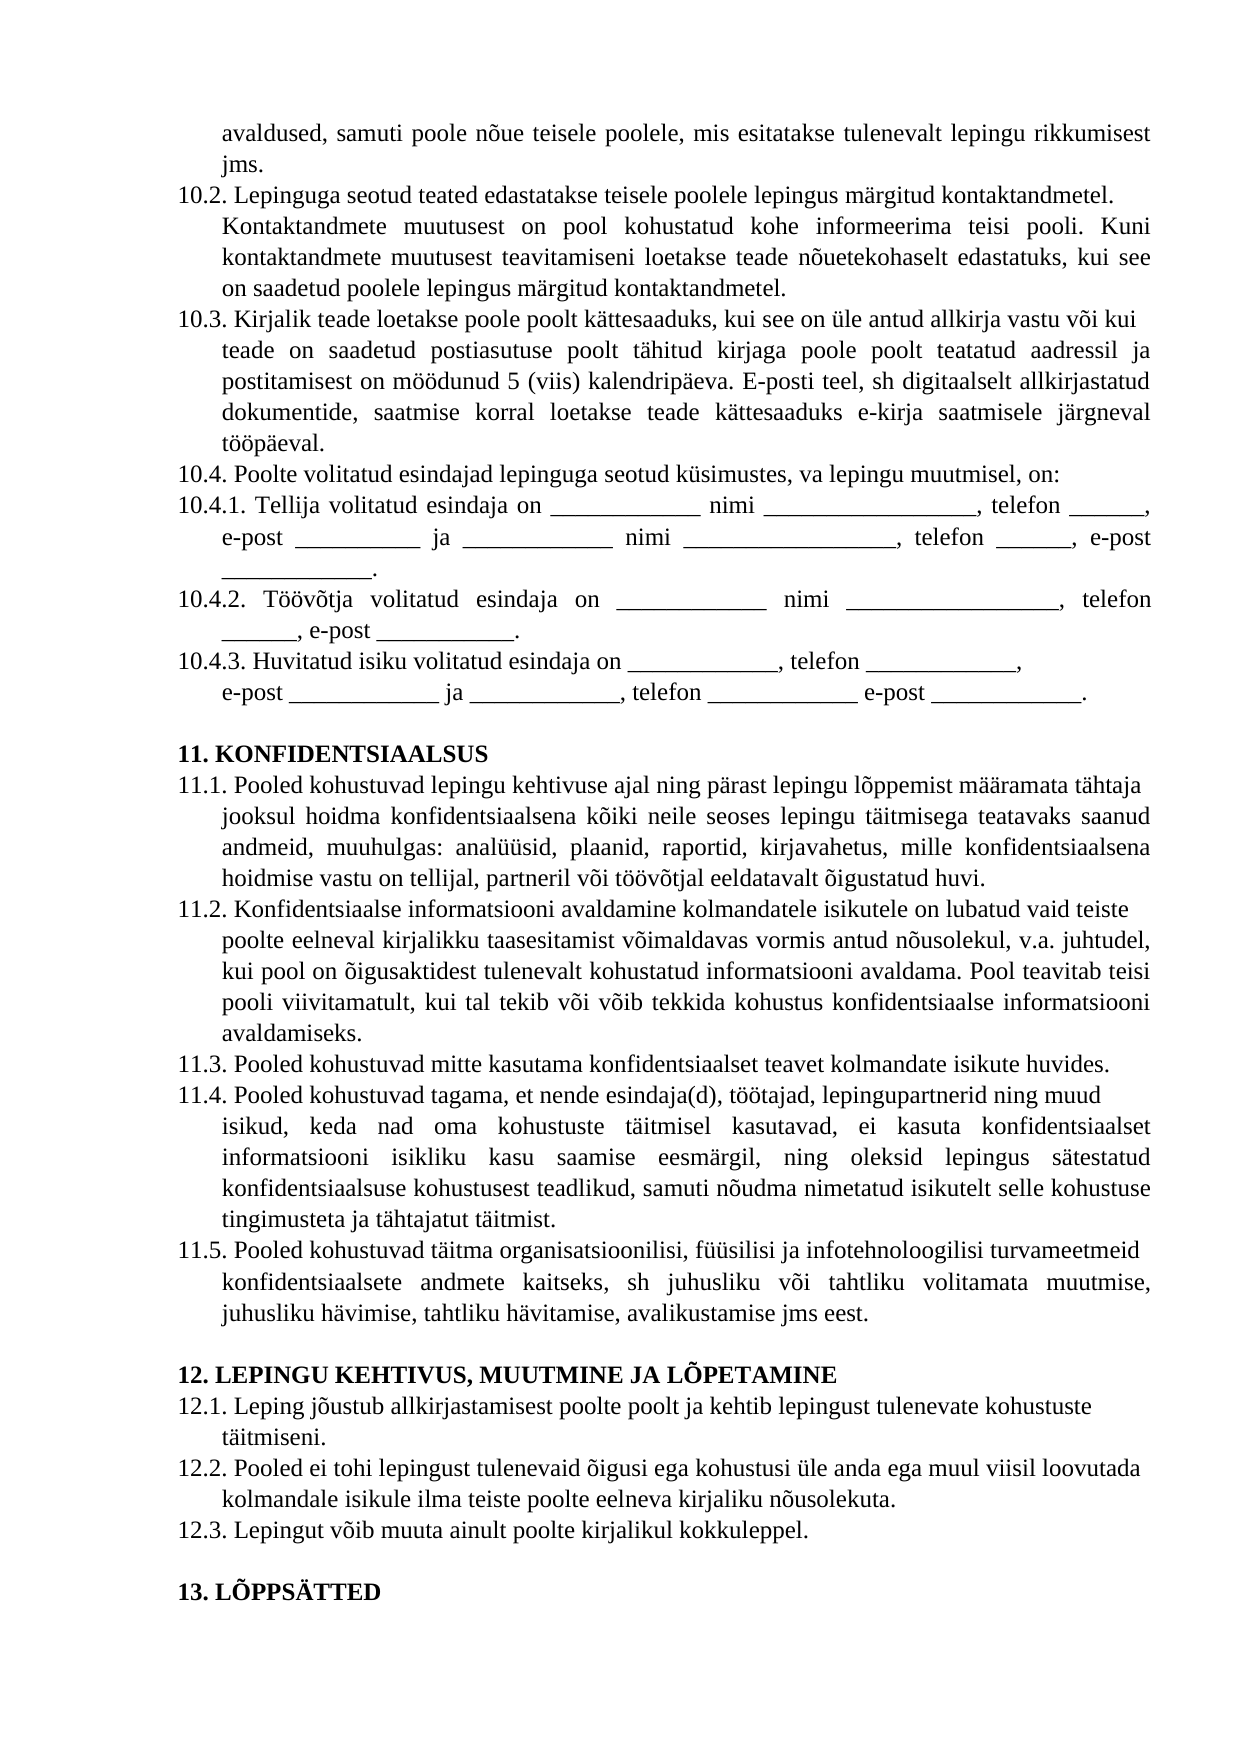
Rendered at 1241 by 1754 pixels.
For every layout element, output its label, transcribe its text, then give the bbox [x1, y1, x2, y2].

text 12.1. Leping jõustub allkirjastamisest poolte poolt ja kehtib lepingust tulenevate kohustuste [177, 1391, 1152, 1419]
text 10.4.2. Töövõtja volitatud esindaja on ____________ nimi _________________, telefon ______, e-post ___________. [177, 584, 1152, 643]
text 11. KONFIDENTSIAALSUS [177, 739, 1152, 768]
text 13. LÕPPSÄTTED [177, 1577, 1152, 1606]
text 11.4. Pooled kohustuvad tagama, et nende esindaja(d), töötajad, lepingupartnerid ning muud [177, 1080, 1152, 1109]
text kolmandale isikule ilma teiste poolte eelneva kirjaliku nõusolekuta. [222, 1484, 1152, 1513]
text isikud, keda nad oma kohustuste täitmisel kasutavad, ei kasuta konfidentsiaalset informatsiooni isikliku kasu saamise eesmärgil, ning oleksid lepingus sätestatud konfidentsiaalsuse kohustusest teadlikud, samuti nõudma nimetatud isikutelt selle kohustuse tingimusteta ja tähtajatut täitmist. [222, 1111, 1152, 1233]
text 12.2. Pooled ei tohi lepingust tulenevaid õigusi ega kohustusi üle anda ega muul viisil loovutada [177, 1453, 1152, 1482]
text 11.5. Pooled kohustuvad täitma organisatsioonilisi, füüsilisi ja infotehnoloogilisi turvameetmeid [177, 1236, 1152, 1264]
text 11.1. Pooled kohustuvad lepingu kehtivuse ajal ning pärast lepingu lõppemist määramata tähtaja [177, 770, 1152, 799]
text 10.4.3. Huvitatud isiku volitatud esindaja on ____________, telefon ____________, [177, 646, 1152, 674]
text 10.2. Lepinguga seotud teated edastatakse teisele poolele lepingus märgitud kontaktandmetel. [177, 180, 1152, 209]
text 10.3. Kirjalik teade loetakse poole poolt kättesaaduks, kui see on üle antud allkirja vastu või kui [177, 304, 1152, 333]
text 10.4.1. Tellija volitatud esindaja on ____________ nimi _________________, telefon ______, e-post __________ ja ____________ nimi _________________, telefon ______, e-post ____________. [177, 491, 1152, 581]
text 12.3. Lepingut võib muuta ainult poolte kirjalikul kokkuleppel. [177, 1515, 1152, 1544]
text konfidentsiaalsete andmete kaitseks, sh juhusliku või tahtliku volitamata muutmise, juhusliku hävimise, tahtliku hävitamise, avalikustamise jms eest. [222, 1267, 1152, 1326]
text poolte eelneval kirjalikku taasesitamist võimaldavas vormis antud nõusolekul, v.a. juhtudel, kui pool on õigusaktidest tulenevalt kohustatud informatsiooni avaldama. Pool teavitab teisi pooli viivitamatult, kui tal tekib või võib tekkida kohustus konfidentsiaalse informatsiooni avaldamiseks. [222, 925, 1152, 1047]
text 10.4. Poolte volitatud esindajad lepinguga seotud küsimustes, va lepingu muutmisel, on: [177, 459, 1152, 488]
text Kontaktandmete muutusest on pool kohustatud kohe informeerima teisi pooli. Kuni kontaktandmete muutusest teavitamiseni loetakse teade nõuetekohaselt edastatuks, kui see on saadetud poolele lepingus märgitud kontaktandmetel. [222, 211, 1152, 302]
text 12. LEPINGU KEHTIVUS, MUUTMINE JA LÕPETAMINE [177, 1360, 1152, 1388]
text jooksul hoidma konfidentsiaalsena kõiki neile seoses lepingu täitmisega teatavaks saanud andmeid, muuhulgas: analüüsid, plaanid, raportid, kirjavahetus, mille konfidentsiaalsena hoidmise vastu on tellijal, partneril või töövõtjal eeldatavalt õigustatud huvi. [222, 801, 1152, 892]
text 11.3. Pooled kohustuvad mitte kasutama konfidentsiaalset teavet kolmandate isikute huvides. [177, 1049, 1152, 1078]
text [222, 118, 1152, 178]
text e-post ____________ ja ____________, telefon ____________ e-post ____________. [222, 677, 1152, 706]
text täitmiseni. [222, 1422, 1152, 1451]
text 11.2. Konfidentsiaalse informatsiooni avaldamine kolmandatele isikutele on lubatud vaid teiste [177, 894, 1152, 923]
text teade on saadetud postiasutuse poolt tähitud kirjaga poole poolt teatatud aadressil ja postitamisest on möödunud 5 (viis) kalendripäeva. E-posti teel, sh digitaalselt allkirjastatud dokumentide, saatmise korral loetakse teade kättesaaduks e-kirja saatmisele järgneval tööpäeval. [222, 335, 1152, 457]
